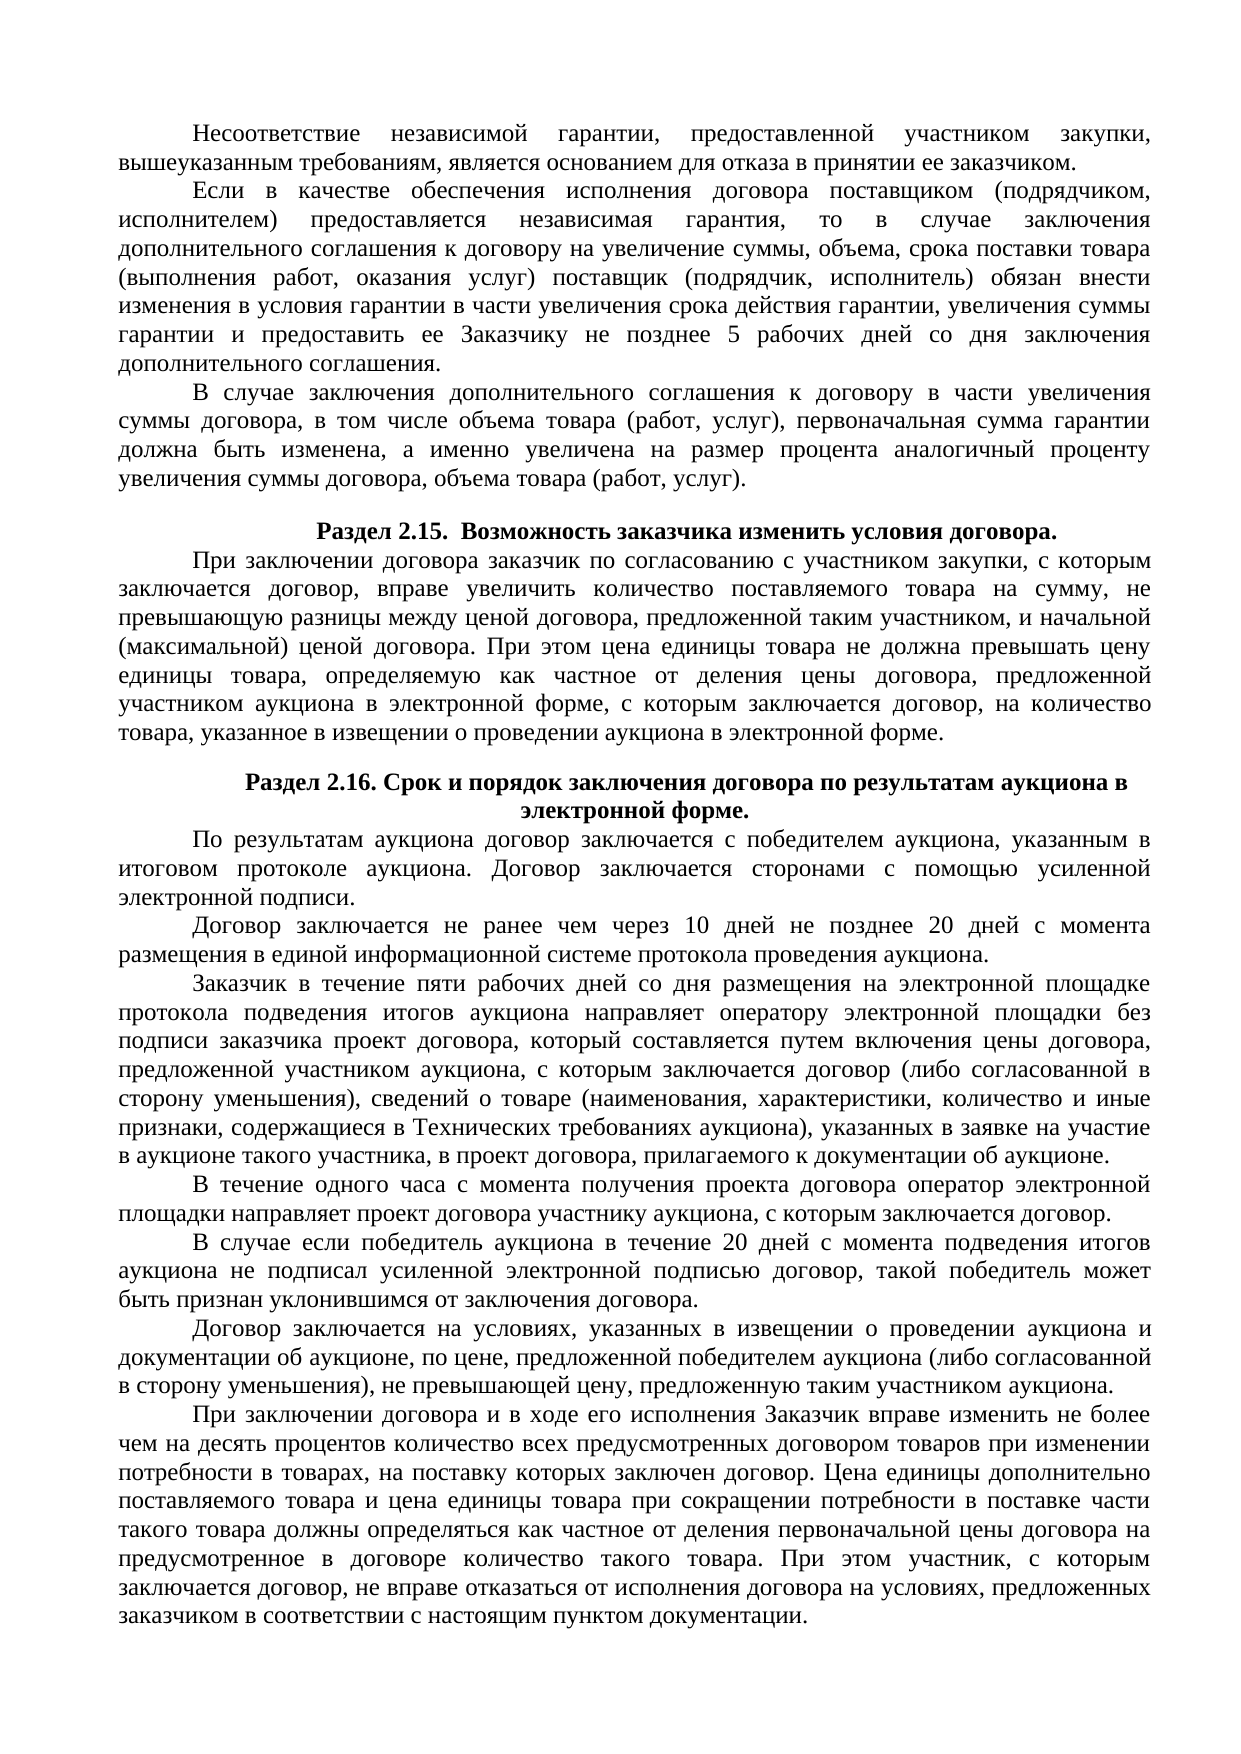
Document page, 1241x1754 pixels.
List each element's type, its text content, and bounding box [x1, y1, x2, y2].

text Если в качестве обеспечения исполнения договора поставщиком (подрядчиком, исполнителем) предоставляется независимая гарантия, то в случае заключения дополнительного соглашения к договору на увеличение суммы, объема, срока поставки товара (выполнения работ, оказания услуг) поставщик (подрядчик, исполнитель) обязан внести изменения в условия гарантии в части увеличения срока действия гарантии, увеличения суммы гарантии и предоставить ее Заказчику не позднее 5 рабочих дней со дня заключения дополнительного соглашения. [118, 176, 1152, 377]
list Договор заключается на условиях, указанных в извещении о проведении аукциона и документации об аукционе, по цене, предложенной победителем аукциона (либо согласованной в сторону уменьшения), не превышающей цену, предложенную таким участником аукциона. [118, 1313, 1152, 1399]
list В случае если победитель аукциона в течение 20 дней с момента подведения итогов аукциона не подписал усиленной электронной подписью договор, такой победитель может быть признан уклонившимся от заключения договора. [118, 1227, 1152, 1313]
list Раздел 2.16. Срок и порядок заключения договора по результатам аукциона в электронной форме. [118, 767, 1152, 824]
list При заключении договора и в ходе его исполнения Заказчик вправе изменить не более чем на десять процентов количество всех предусмотренных договором товаров при изменении потребности в товарах, на поставку которых заключен договор. Цена единицы дополнительно поставляемого товара и цена единицы товара при сокращении потребности в поставке части такого товара должны определяться как частное от деления первоначальной цены договора на предусмотренное в договоре количество такого товара. При этом участник, с которым заключается договор, не вправе отказаться от исполнения договора на условиях, предложенных заказчиком в соответствии с настоящим пунктом документации. [118, 1399, 1152, 1629]
text Несоответствие независимой гарантии, предоставленной участником закупки, вышеуказанным требованиям, является основанием для отказа в принятии ее заказчиком. [118, 118, 1152, 176]
text При заключении договора заказчик по согласованию с участником закупки, с которым заключается договор, вправе увеличить количество поставляемого товара на сумму, не превышающую разницы между ценой договора, предложенной таким участником, и начальной (максимальной) ценой договора. При этом цена единицы товара не должна превышать цену единицы товара, определяемую как частное от деления цены договора, предложенной участником аукциона в электронной форме, с которым заключается договор, на количество товара, указанное в извещении о проведении аукциона в электронной форме. [118, 545, 1152, 746]
list По результатам аукциона договор заключается с победителем аукциона, указанным в итоговом протоколе аукциона. Договор заключается сторонами с помощью усиленной электронной подписи. [118, 824, 1152, 911]
list Заказчик в течение пяти рабочих дней со дня размещения на электронной площадке протокола подведения итогов аукциона направляет оператору электронной площадки без подписи заказчика проект договора, который составляется путем включения цены договора, предложенной участником аукциона, с которым заключается договор (либо согласованной в сторону уменьшения), сведений о товаре (наименования, характеристики, количество и иные признаки, содержащиеся в Технических требованиях аукциона), указанных в заявке на участие в аукционе такого участника, в проект договора, прилагаемого к документации об аукционе. [118, 968, 1152, 1169]
text В случае заключения дополнительного соглашения к договору в части увеличения суммы договора, в том числе объема товара (работ, услуг), первоначальная сумма гарантии должна быть изменена, а именно увеличена на размер процента аналогичный проценту увеличения суммы договора, объема товара (работ, услуг). [118, 377, 1152, 492]
text Раздел 2.15. Возможность заказчика изменить условия договора. [118, 516, 1152, 545]
list Договор заключается не ранее чем через 10 дней не позднее 20 дней с момента размещения в единой информационной системе протокола проведения аукциона. [118, 911, 1152, 968]
list В течение одного часа с момента получения проекта договора оператор электронной площадки направляет проект договора участнику аукциона, с которым заключается договор. [118, 1169, 1152, 1227]
